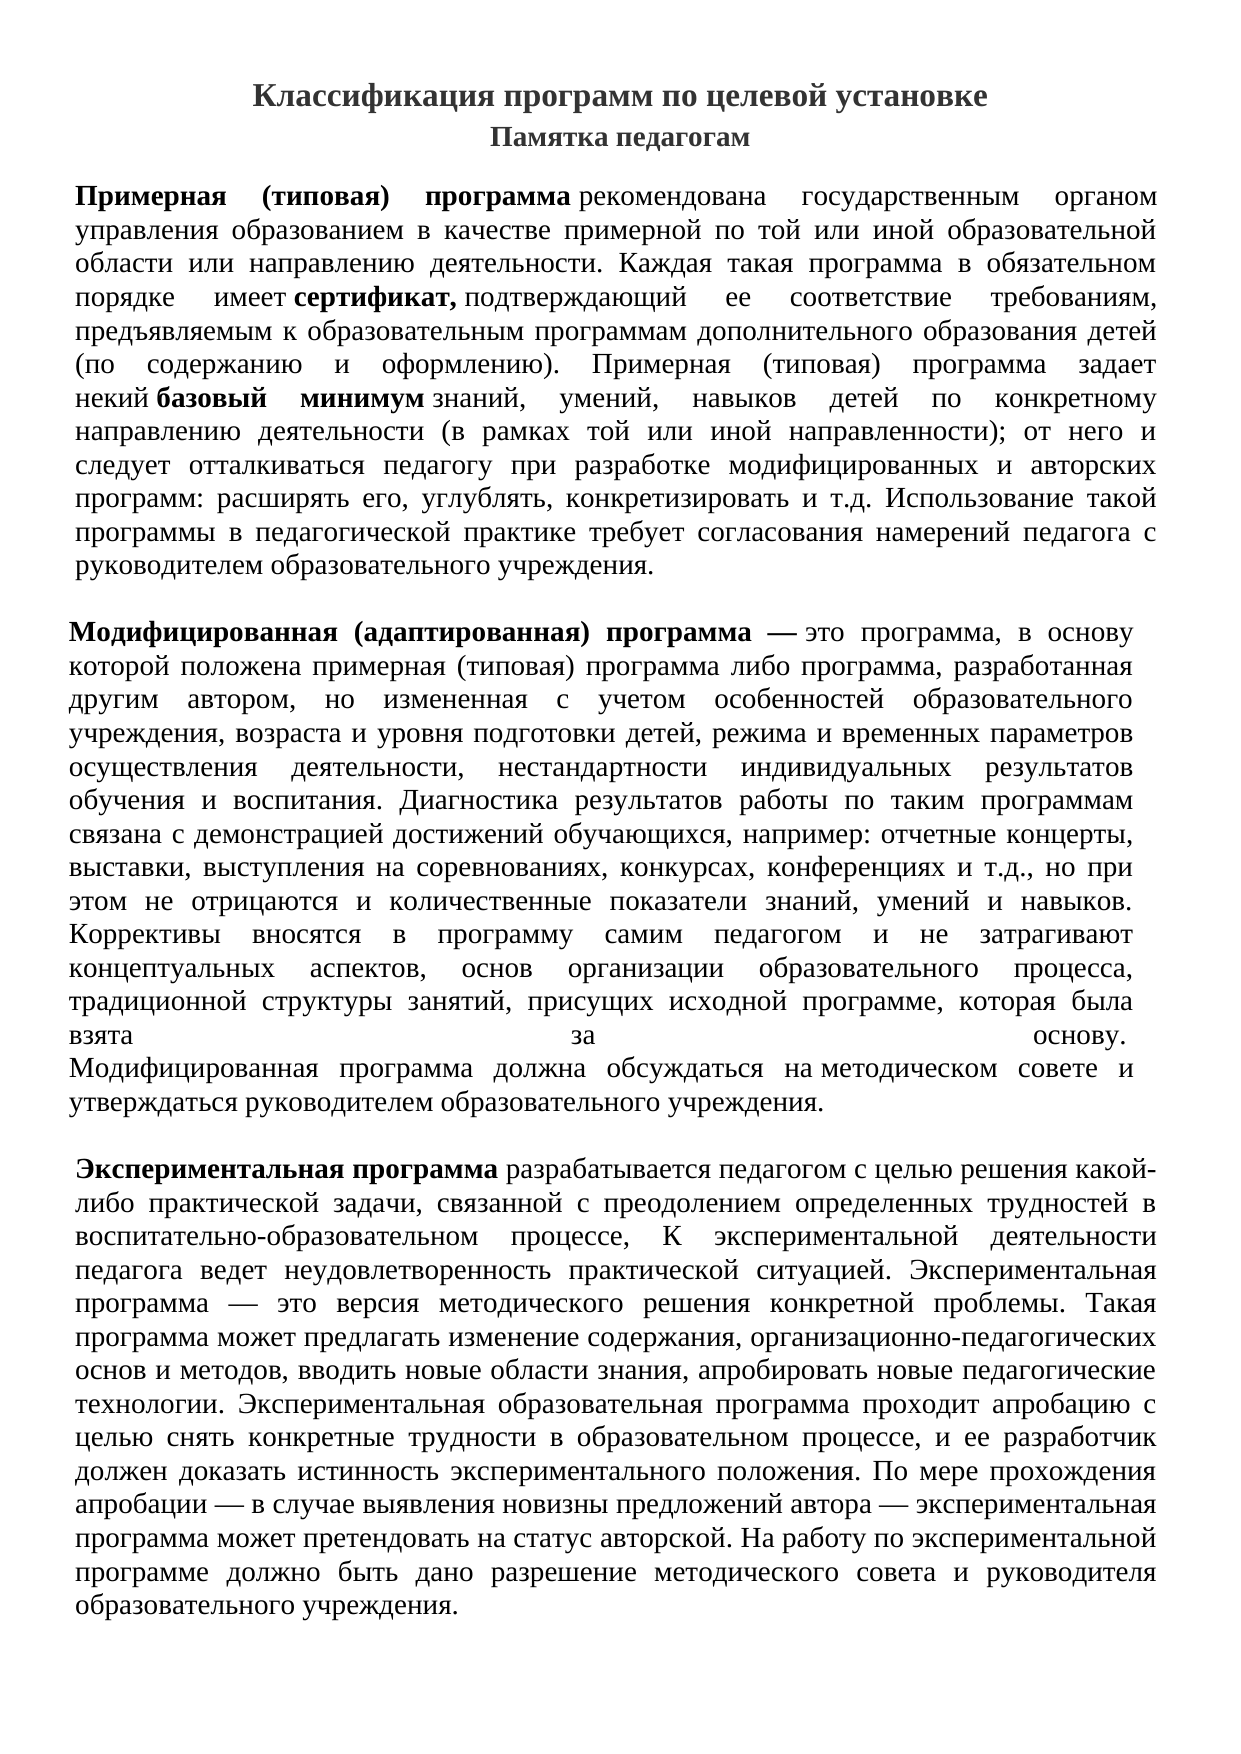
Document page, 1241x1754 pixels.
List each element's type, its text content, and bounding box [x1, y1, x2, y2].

text Модифицированная (адаптированная) программа — это программа, в основу которой положена примерная (типовая) программа либо программа, разработанная другим автором, но измененная с учетом особенностей образовательного учреждения, возраста и уровня подготовки детей, режима и временных параметров осуществления деятельности, нестандартности индивидуальных результатов обучения и воспитания. Диагностика результатов работы по таким программам связана с демонстрацией достижений обучающихся, например: отчетные концерты, выставки, выступления на соревнованиях, конкурсах, конференциях и т.д., но при этом не отрицаются и количественные показатели знаний, умений и навыков. Коррективы вносятся в программу самим педагогом и не затрагивают концептуальных аспектов, основ организации образовательного процесса, традиционной структуры занятий, присущих исходной программе, которая была взята за основу. Модифицированная программа должна обсуждаться на методическом совете и утверждаться руководителем образовательного учреждения. [69, 614, 1134, 1118]
text Примерная (типовая) программа рекомендована государственным органом управления образованием в качестве примерной по той или иной образовательной области или направлению деятельности. Каждая такая программа в обязательном порядке имеет сертификат, подтверждающий ее соответствие требованиям, предъявляемым к образовательным программам дополнительного образования детей (по содержанию и оформлению). Примерная (типовая) программа задает некий базовый минимум знаний, умений, навыков детей по конкретному направлению деятельности (в рамках той или иной направленности); от него и следует отталкиваться педагогу при разработке модифицированных и авторских программ: расширять его, углублять, конкретизировать и т.д. Использование такой программы в педагогической практике требует согласования намерений педагога с руководителем образовательного учреждения. [75, 178, 1157, 581]
text Экспериментальная программа разрабатывается педагогом с целью решения какой-либо практической задачи, связанной с преодолением определенных трудностей в воспитательно-образовательном процессе, К экспериментальной деятельности педагога ведет неудовлетворенность практической ситуацией. Экспериментальная программа — это версия методического решения конкретной проблемы. Такая программа может предлагать изменение содержания, организационно-педагогических основ и методов, вводить новые области знания, апробировать новые педагогические технологии. Экспериментальная образовательная программа проходит апробацию с целью снять конкретные трудности в образовательном процессе, и ее разработчик должен доказать истинность экспериментального положения. По мере прохождения апробации — в случае выявления новизны предложений автора — экспериментальная программа может претендовать на статус авторской. На работу по экспериментальной программе должно быть дано разрешение методического совета и руководителя образовательного учреждения. [75, 1151, 1157, 1621]
text Классификация программ по целевой установке [75, 75, 1165, 113]
text Памятка педагогам [75, 119, 1165, 153]
